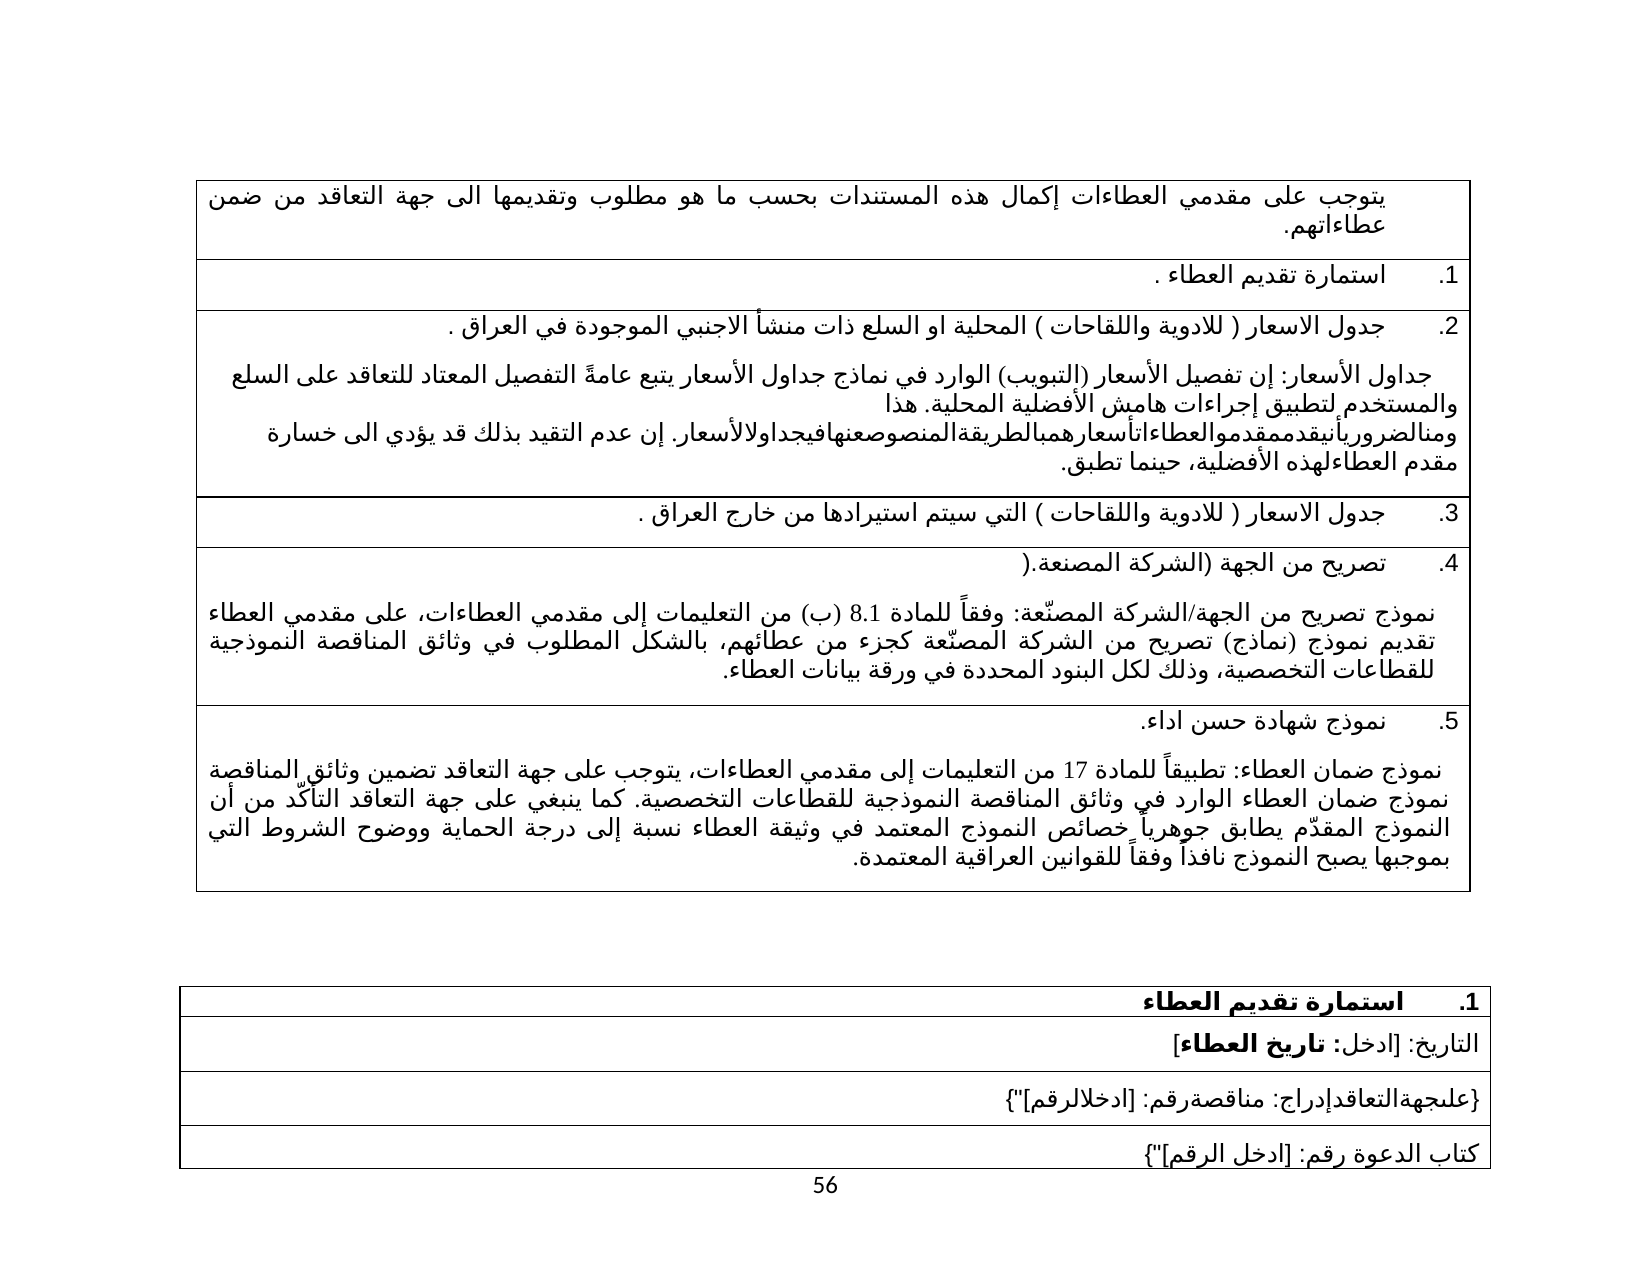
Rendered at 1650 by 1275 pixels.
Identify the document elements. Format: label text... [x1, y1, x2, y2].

table_cell يتوجب على مقدمي العطاءات إكمال هذه المستندات بحسب ما هو مطلوب وتقديمها الى جهة التعاقد من ضمن عطاءاتهم. [197, 181, 1469, 259]
table_cell 5. نموذج شهادة حسن اداء. نموذج ضمان العطاء: تطبيقاً للمادة 17 من التعليمات إلى مقدمي العطاءات، يتوجب على جهة التعاقد تضمين وثائق المناقصة نموذج ضمان العطاء الوارد في وثائق المناقصة النموذجية للقطاعات التخصصية. كما ينبغي على جهة التعاقد التأكّد من أن النموذج المقدّم يطابق جوهرياً خصائص النموذج المعتمد في وثيقة العطاء نسبة إلى درجة الحماية ووضوح الشروط التي بموجبها يصبح النموذج نافذاً وفقاً للقوانين العراقية المعتمدة. [197, 706, 1469, 891]
table_header 1. استمارة تقديم العطاء [181, 987, 1490, 1016]
table_cell 2. جدول الاسعار ( للادوية واللقاحات ) المحلية او السلع ذات منشأ الاجنبي الموجودة في العراق . جداول الأسعار: إن تفصيل الأسعار (التبويب) الوارد في نماذج جداول الأسعار يتبع عامةً التفصيل المعتاد للتعاقد على السلع والمستخدم لتطبيق إجراءات هامش الأفضلية المحلية. هذا ومنالضروريأنيقدممقدموالعطاءاتأسعارهمبالطريقةالمنصوصعنهافيجداولالأسعار. إن عدم التقيد بذلك قد يؤدي الى خسارة مقدم العطاءلهذه الأفضلية، حينما تطبق. [197, 311, 1469, 496]
table_cell التاريخ: [ادخل: تاريخ العطاء] [181, 1017, 1490, 1071]
table_cell {علىجهةالتعاقدإدراج: مناقصةرقم: [ادخلالرقم]"} [181, 1072, 1490, 1125]
table_cell 1. استمارة تقديم العطاء . [197, 260, 1469, 310]
table_cell 3. جدول الاسعار ( للادوية واللقاحات ) التي سيتم استيرادها من خارج العراق . [197, 498, 1469, 547]
table_cell 4. تصريح من الجهة (الشركة المصنعة.( نموذج تصريح من الجهة/الشركة المصنّعة: وفقاً للمادة 8.1 (ب) من التعليمات إلى مقدمي العطاءات، على مقدمي العطاء تقديم نموذج (نماذج) تصريح من الشركة المصنّعة كجزء من عطائهم، بالشكل المطلوب في وثائق المناقصة النموذجية للقطاعات التخصصية، وذلك لكل البنود المحددة في ورقة بيانات العطاء. [197, 548, 1469, 705]
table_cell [181, 1126, 1490, 1168]
